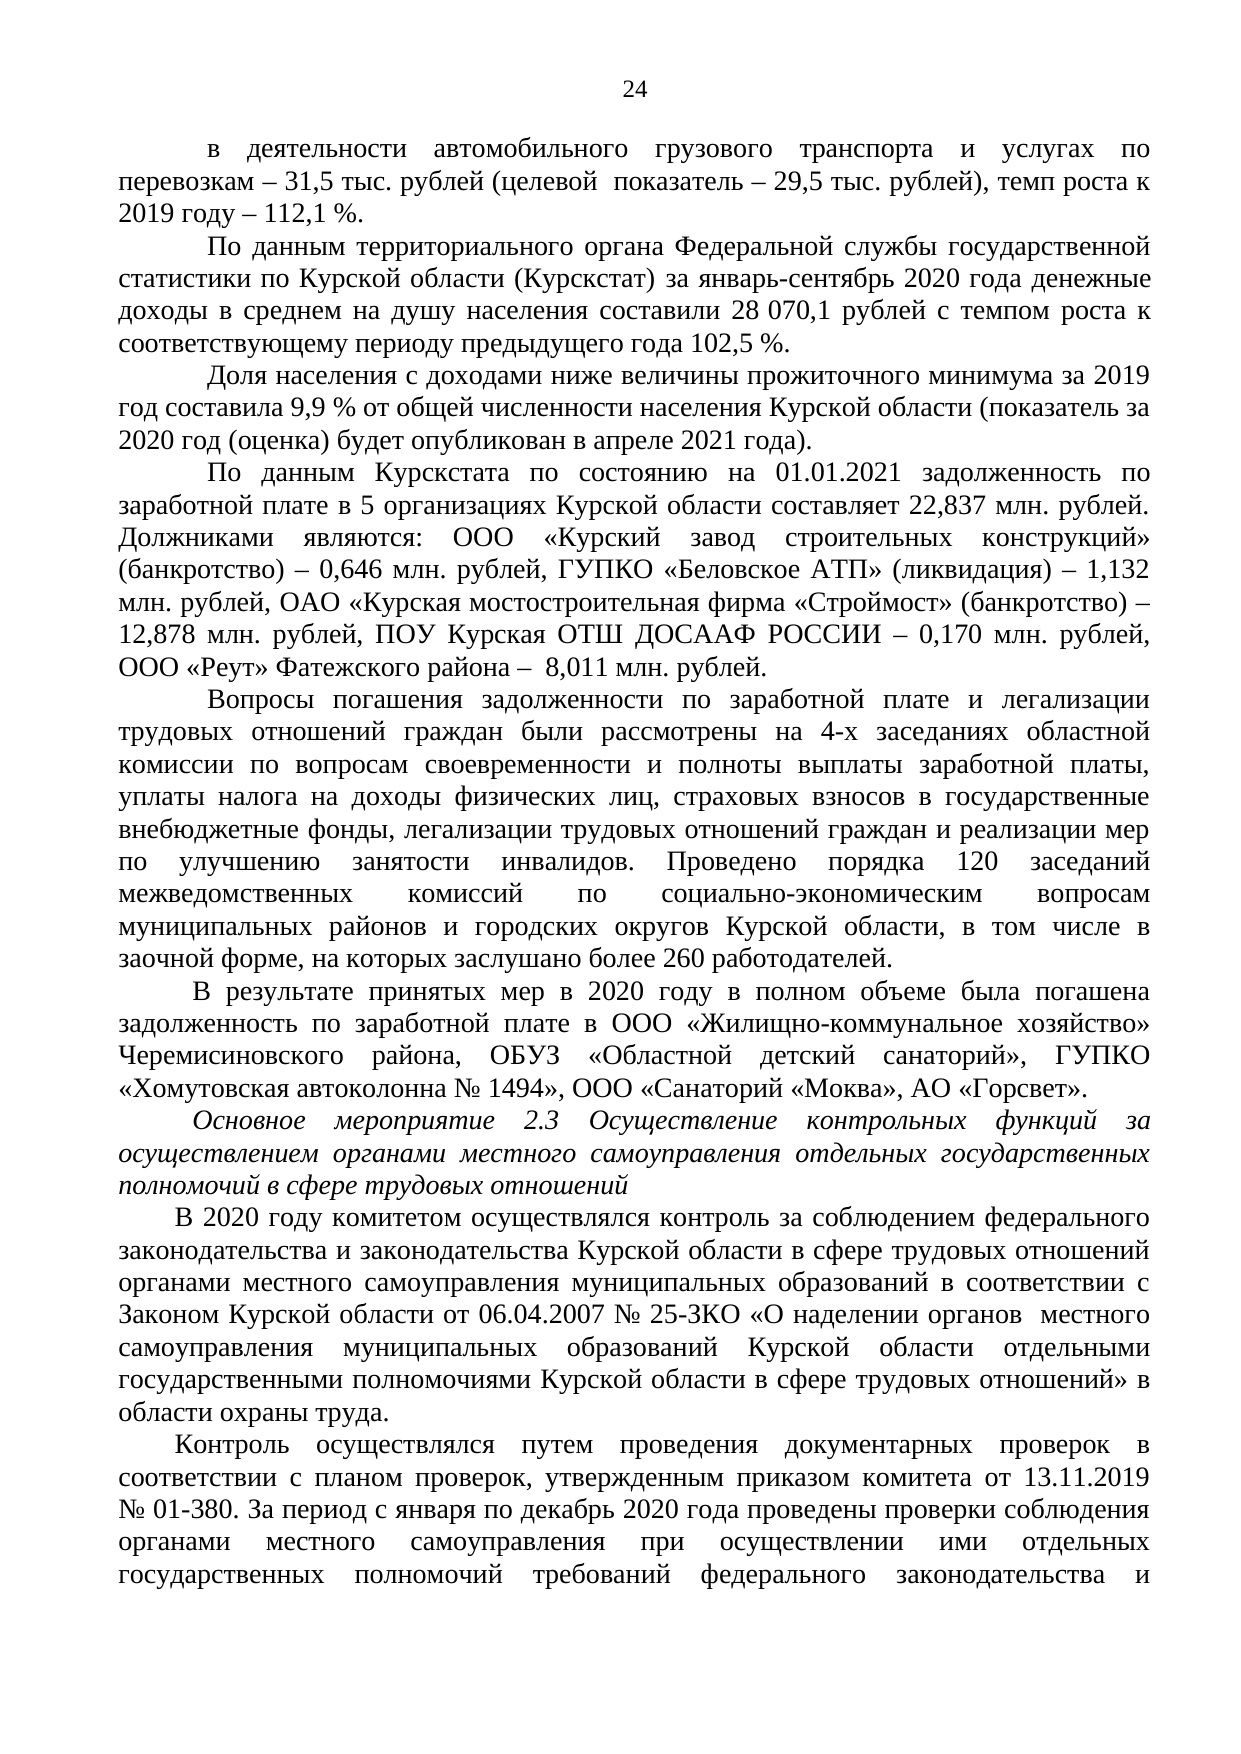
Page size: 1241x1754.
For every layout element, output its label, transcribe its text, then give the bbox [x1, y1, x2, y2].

text В результате принятых мер в 2020 году в полном объеме была погашена задолженность по заработной плате в ООО «Жилищно-коммунальное хозяйство» Черемисиновского района, ОБУЗ «Областной детский санаторий», ГУПКО «Хомутовская автоколонна № 1494», ООО «Санаторий «Моква», АО «Горсвет». [118, 974, 1152, 1103]
text По данным Курскстата по состоянию на 01.01.2021 задолженность по заработной плате в 5 организациях Курской области составляет 22,837 млн. рублей. Должниками являются: ООО «Курский завод строительных конструкций» (банкротство) – 0,646 млн. рублей, ГУПКО «Беловское АТП» (ликвидация) – 1,132 млн. рублей, ОАО «Курская мостостроительная фирма «Строймост» (банкротство) – 12,878 млн. рублей, ПОУ Курская ОТШ ДОСААФ РОССИИ – 0,170 млн. рублей, ООО «Реут» Фатежского района – 8,011 млн. рублей. [118, 455, 1152, 682]
text По данным территориального органа Федеральной службы государственной статистики по Курской области (Курскстат) за январь-сентябрь 2020 года денежные доходы в среднем на душу населения составили 28 070,1 рублей с темпом роста к соответствующему периоду предыдущего года 102,5 %. [118, 228, 1152, 358]
text Доля населения с доходами ниже величины прожиточного минимума за 2019 год составила 9,9 % от общей численности населения Курской области (показатель за 2020 год (оценка) будет опубликован в апреле 2021 года). [118, 358, 1152, 455]
text В 2020 году комитетом осуществлялся контроль за соблюдением федерального законодательства и законодательства Курской области в сфере трудовых отношений органами местного самоуправления муниципальных образований в соответствии с Законом Курской области от 06.04.2007 № 25-ЗКО «О наделении органов местного самоуправления муниципальных образований Курской области отдельными государственными полномочиями Курской области в сфере трудовых отношений» в области охраны труда. [118, 1200, 1152, 1427]
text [118, 1427, 1152, 1589]
text Вопросы погашения задолженности по заработной плате и легализации трудовых отношений граждан были рассмотрены на 4-х заседаниях областной комиссии по вопросам своевременности и полноты выплаты заработной платы, уплаты налога на доходы физических лиц, страховых взносов в государственные внебюджетные фонды, легализации трудовых отношений граждан и реализации мер по улучшению занятости инвалидов. Проведено порядка 120 заседаний межведомственных комиссий по социально-экономическим вопросам муниципальных районов и городских округов Курской области, в том числе в заочной форме, на которых заслушано более 260 работодателей. [118, 682, 1152, 974]
text в деятельности автомобильного грузового транспорта и услугах по перевозкам – 31,5 тыс. рублей (целевой показатель – 29,5 тыс. рублей), темп роста к 2019 году – 112,1 %. [118, 131, 1152, 228]
text Основное мероприятие 2.3 Осуществление контрольных функций за осуществлением органами местного самоуправления отдельных государственных полномочий в сфере трудовых отношений [118, 1103, 1152, 1200]
